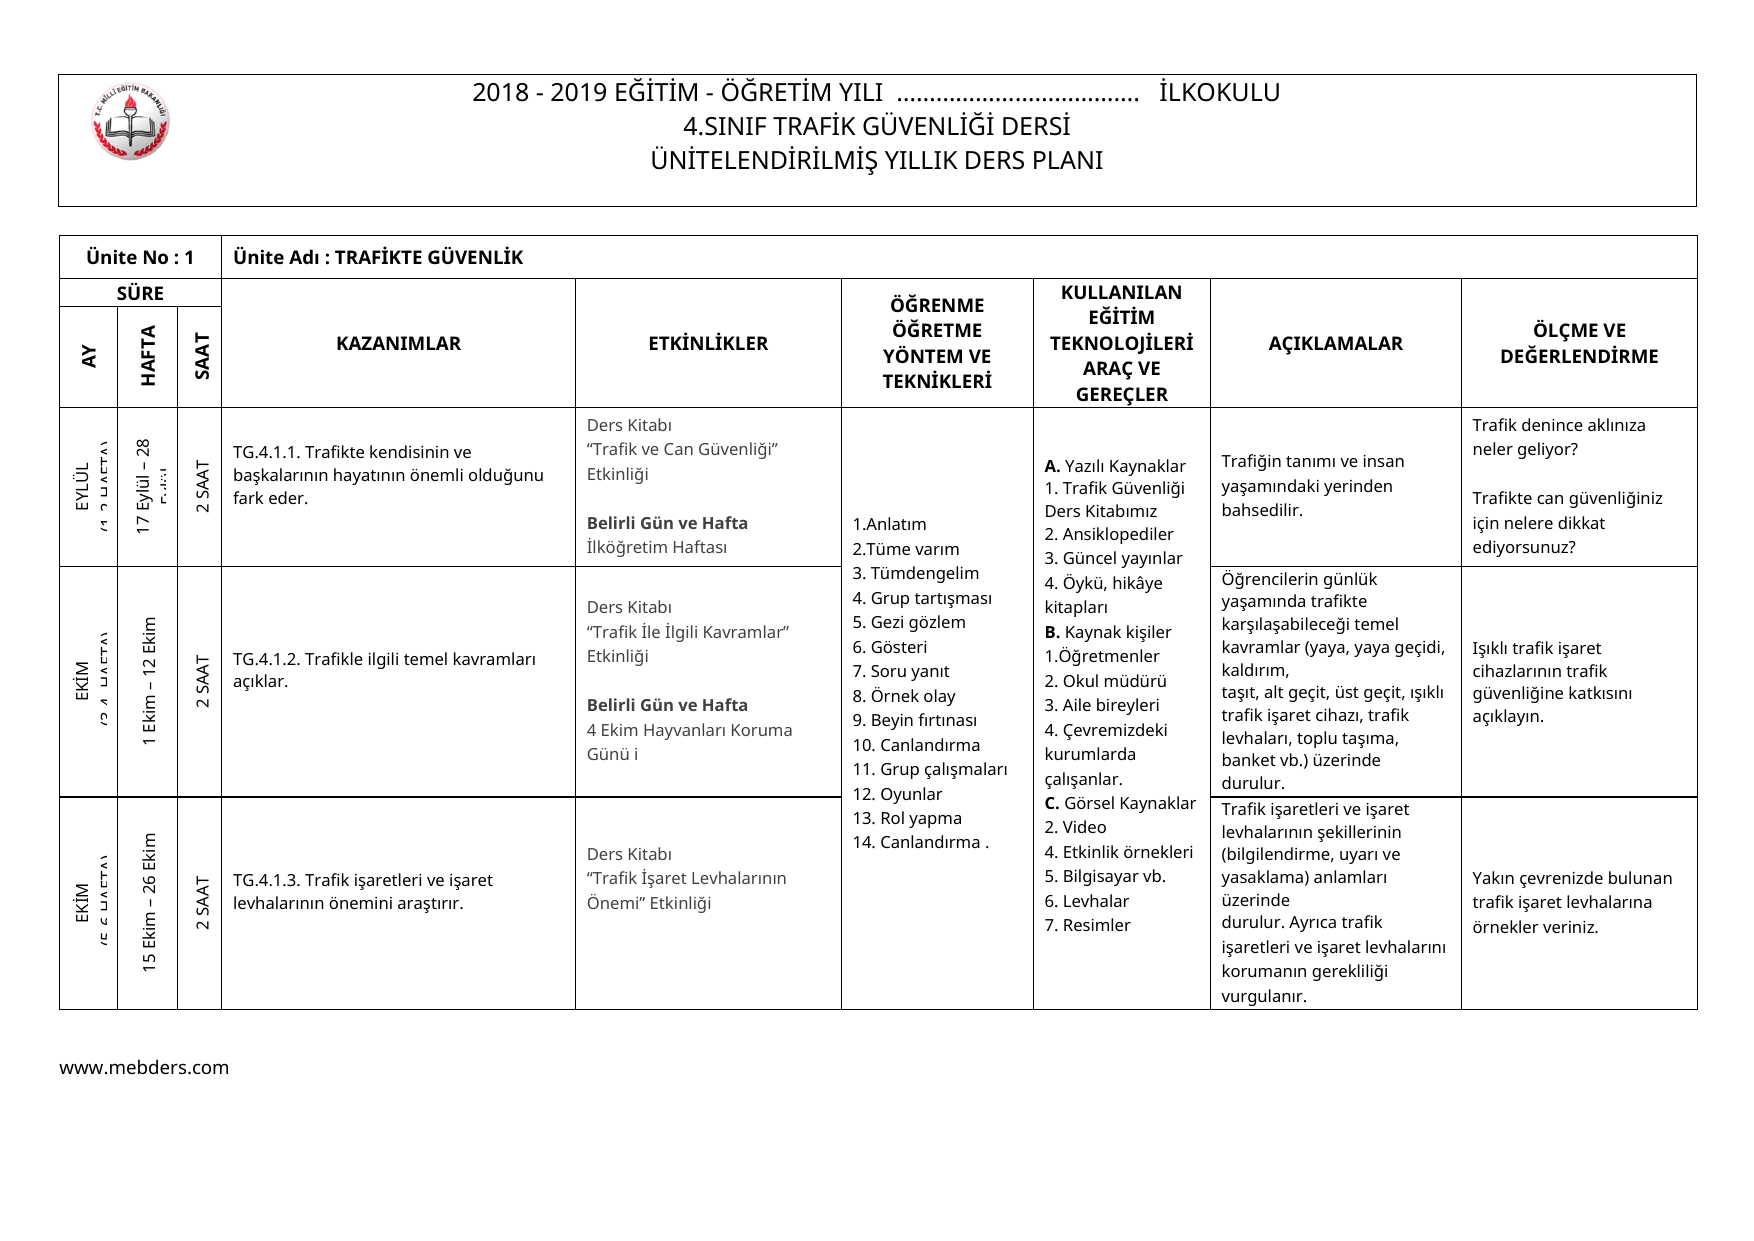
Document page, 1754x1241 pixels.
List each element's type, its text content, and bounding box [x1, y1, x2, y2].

table_cell TG.4.1.1. Trafikte kendisinin ve başkalarının hayatının önemli olduğunu fark eder. [222, 408, 575, 566]
table_cell EYLÜL (1-2.HAFTA) [60, 408, 117, 566]
table_cell Yakın çevrenizde bulunan trafik işaret levhalarına örnekler veriniz. [1462, 798, 1697, 1009]
table_cell HAFTA [118, 307, 177, 407]
table_cell Ders Kitabı “Trafik ve Can Güvenliği” Etkinliği Belirli Gün ve Hafta İlköğretim Haftası [576, 408, 841, 566]
table_cell 2 SAAT [178, 567, 221, 796]
table_cell 17 Eylül – 28 Eylül [118, 408, 177, 566]
table_cell Ders Kitabı “Trafik İle İlgili Kavramlar” Etkinliği Belirli Gün ve Hafta 4 Ekim Hayvanları Koruma Günü i [576, 567, 841, 796]
table_cell Trafiğin tanımı ve insan yaşamındaki yerinden bahsedilir. [1211, 408, 1461, 566]
table_cell TG.4.1.2. Trafikle ilgili temel kavramları açıklar. [222, 567, 575, 796]
table_header Ünite No : 1 [60, 236, 221, 278]
table_cell Öğrencilerin günlük yaşamında trafikte karşılaşabileceği temel kavramlar (yaya, yaya geçidi, kaldırım, taşıt, alt geçit, üst geçit, ışıklı trafik işaret cihazı, trafik levhaları, toplu taşıma, banket vb.) üzerinde durulur. [1211, 567, 1461, 796]
text www.mebders.com [59, 1054, 1695, 1080]
table_cell A. Yazılı Kaynaklar 1. Trafik Güvenliği Ders Kitabımız 2. Ansiklopediler 3. Güncel yayınlar 4. Öykü, hikâye kitapları B. Kaynak kişiler 1.Öğretmenler 2. Okul müdürü 3. Aile bireyleri 4. Çevremizdeki kurumlarda çalışanlar. C. Görsel Kaynaklar 2. Video 4. Etkinlik örnekleri 5. Bilgisayar vb. 6. Levhalar 7. Resimler [1034, 408, 1210, 1009]
table_cell 2 SAAT [178, 408, 221, 566]
table_cell Trafik işaretleri ve işaret levhalarının şekillerinin (bilgilendirme, uyarı ve yasaklama) anlamları üzerinde durulur. Ayrıca trafik işaretleri ve işaret levhalarını korumanın gerekliliği vurgulanır. [1211, 798, 1461, 1009]
table_cell SAAT [178, 307, 221, 407]
table_cell 1.Anlatım 2.Tüme varım 3. Tümdengelim 4. Grup tartışması 5. Gezi gözlem 6. Gösteri 7. Soru yanıt 8. Örnek olay 9. Beyin fırtınası 10. Canlandırma 11. Grup çalışmaları 12. Oyunlar 13. Rol yapma 14. Canlandırma . [842, 408, 1033, 1009]
table_cell KULLANILAN EĞİTİM TEKNOLOJİLERİ ARAÇ VE GEREÇLER [1034, 279, 1210, 407]
table_cell EKİM (5-6.HAFTA) [60, 798, 117, 1009]
table_cell Ders Kitabı “Trafik İşaret Levhalarının Önemi” Etkinliği [576, 798, 841, 1009]
table_cell 2 SAAT [178, 798, 221, 1009]
table_cell Işıklı trafik işaret cihazlarının trafik güvenliğine katkısını açıklayın. [1462, 567, 1697, 796]
table_cell SÜRE [60, 279, 221, 306]
table_cell KAZANIMLAR [222, 279, 575, 407]
table_cell ÖLÇME VE DEĞERLENDİRME [1462, 279, 1697, 407]
table_cell AÇIKLAMALAR [1211, 279, 1461, 407]
table_cell AY [60, 307, 117, 407]
table_cell 1 Ekim – 12 Ekim [118, 567, 177, 796]
table_header Ünite Adı : TRAFİKTE GÜVENLİK [222, 236, 1697, 278]
table_cell 15 Ekim – 26 Ekim [118, 798, 177, 1009]
table_cell ETKİNLİKLER [576, 279, 841, 407]
table_cell TG.4.1.3. Trafik işaretleri ve işaret levhalarının önemini araştırır. [222, 798, 575, 1009]
table_cell ÖĞRENME ÖĞRETME YÖNTEM VE TEKNİKLERİ [842, 279, 1033, 407]
table_cell EKİM (3-4..HAFTA) [60, 567, 117, 796]
picture [85, 77, 175, 167]
table_cell Trafik denince aklınıza neler geliyor? Trafikte can güvenliğiniz için nelere dikkat ediyorsunuz? [1462, 408, 1697, 566]
